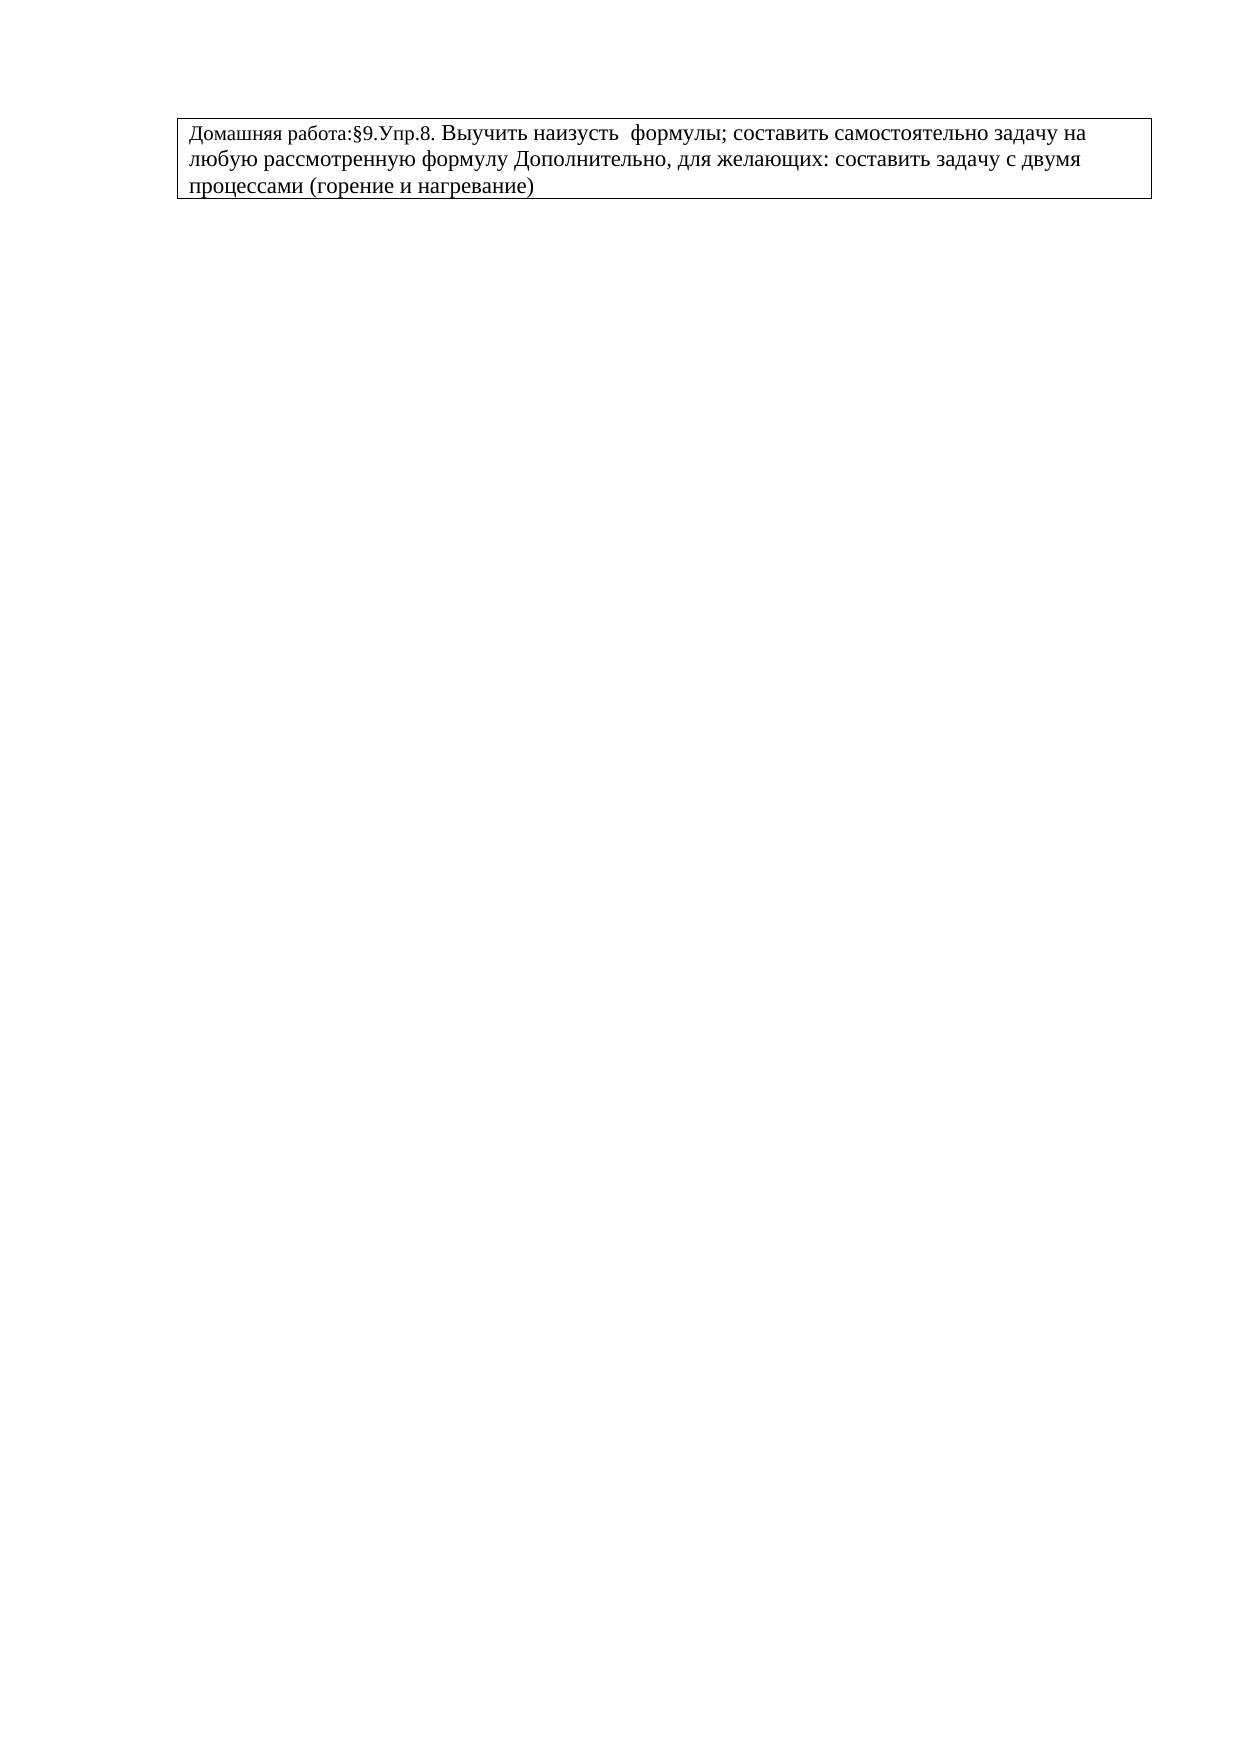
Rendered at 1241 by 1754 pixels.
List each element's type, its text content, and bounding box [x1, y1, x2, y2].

table_cell Домашняя работа:§9.Упр.8. Выучить наизусть формулы; составить самостоятельно задачу на любую рассмотренную формулу Дополнительно, для желающих: составить задачу с двумя процессами (горение и нагревание) [178, 119, 1151, 198]
